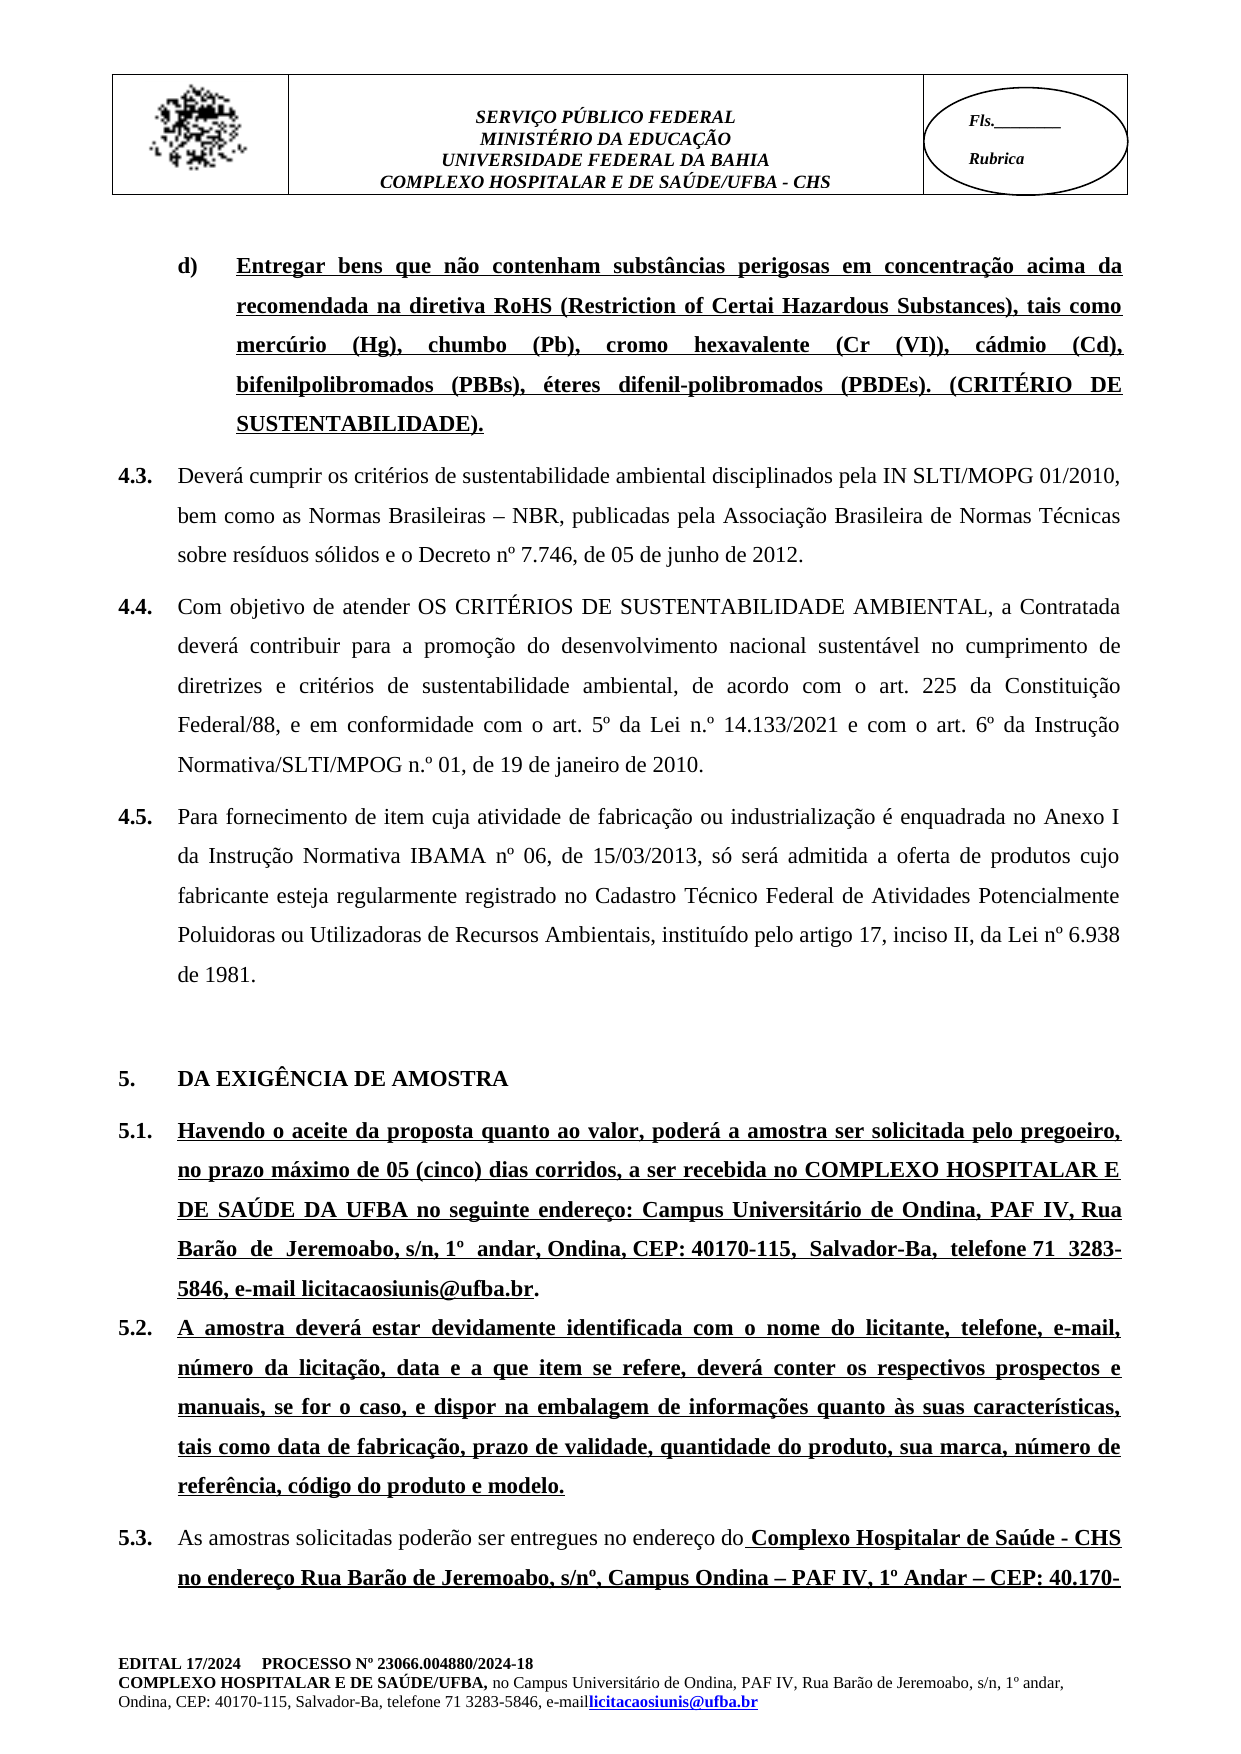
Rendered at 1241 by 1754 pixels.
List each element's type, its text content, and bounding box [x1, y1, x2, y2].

list Entregar bens que não contenham substâncias perigosas em concentração acima da recomendada na diretiva RoHS (Restriction of Certai Hazardous Substances), tais como mercúrio (Hg), chumbo (Pb), cromo hexavalente (Cr (VI)), cádmio (Cd), bifenilpolibromados (PBBs), éteres difenil-polibromados (PBDEs). (CRITÉRIO DE SUSTENTABILIDADE). [177, 252, 1123, 437]
list Com objetivo de atender OS CRITÉRIOS DE SUSTENTABILIDADE AMBIENTAL, a Contratada deverá contribuir para a promoção do desenvolvimento nacional sustentável no cumprimento de diretrizes e critérios de sustentabilidade ambiental, de acordo com o art. 225 da Constituição Federal/88, e em conformidade com o art. 5º da Lei n.º 14.133/2021 e com o art. 6º da Instrução Normativa/SLTI/MPOG n.º 01, de 19 de janeiro de 2010. [118, 593, 1122, 777]
list Havendo o aceite da proposta quanto ao valor, poderá a amostra ser solicitada pelo pregoeiro, no prazo máximo de 05 (cinco) dias corridos, a ser recebida no COMPLEXO HOSPITALAR E DE SAÚDE DA UFBA no seguinte endereço: Campus Universitário de Ondina, PAF IV, Rua Barão de Jeremoabo, s/n, 1º andar, Ondina, CEP: 40170-115, Salvador-Ba, telefone 71 3283-5846, e-mail licitacaosiunis@ufba.br. [118, 1117, 1122, 1301]
list A amostra deverá estar devidamente identificada com o nome do licitante, telefone, e-mail, número da licitação, data e a que item se refere, deverá conter os respectivos prospectos e manuais, se for o caso, e dispor na embalagem de informações quanto às suas características, tais como data de fabricação, prazo de validade, quantidade do produto, sua marca, número de referência, código do produto e modelo. [118, 1314, 1122, 1498]
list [118, 1524, 1122, 1590]
list Para fornecimento de item cuja atividade de fabricação ou industrialização é enquadrada no Anexo I da Instrução Normativa IBAMA nº 06, de 15/03/2013, só será admitida a oferta de produtos cujo fabricante esteja regularmente registrado no Cadastro Técnico Federal de Atividades Potencialmente Poluidoras ou Utilizadoras de Recursos Ambientais, instituído pelo artigo 17, inciso II, da Lei nº 6.938 de 1981. [118, 803, 1122, 987]
list Deverá cumprir os critérios de sustentabilidade ambiental disciplinados pela IN SLTI/MOPG 01/2010, bem como as Normas Brasileiras – NBR, publicadas pela Associação Brasileira de Normas Técnicas sobre resíduos sólidos e o Decreto nº 7.746, de 05 de junho de 2012. [118, 462, 1122, 567]
list DA EXIGÊNCIA DE AMOSTRA [118, 1065, 1122, 1091]
